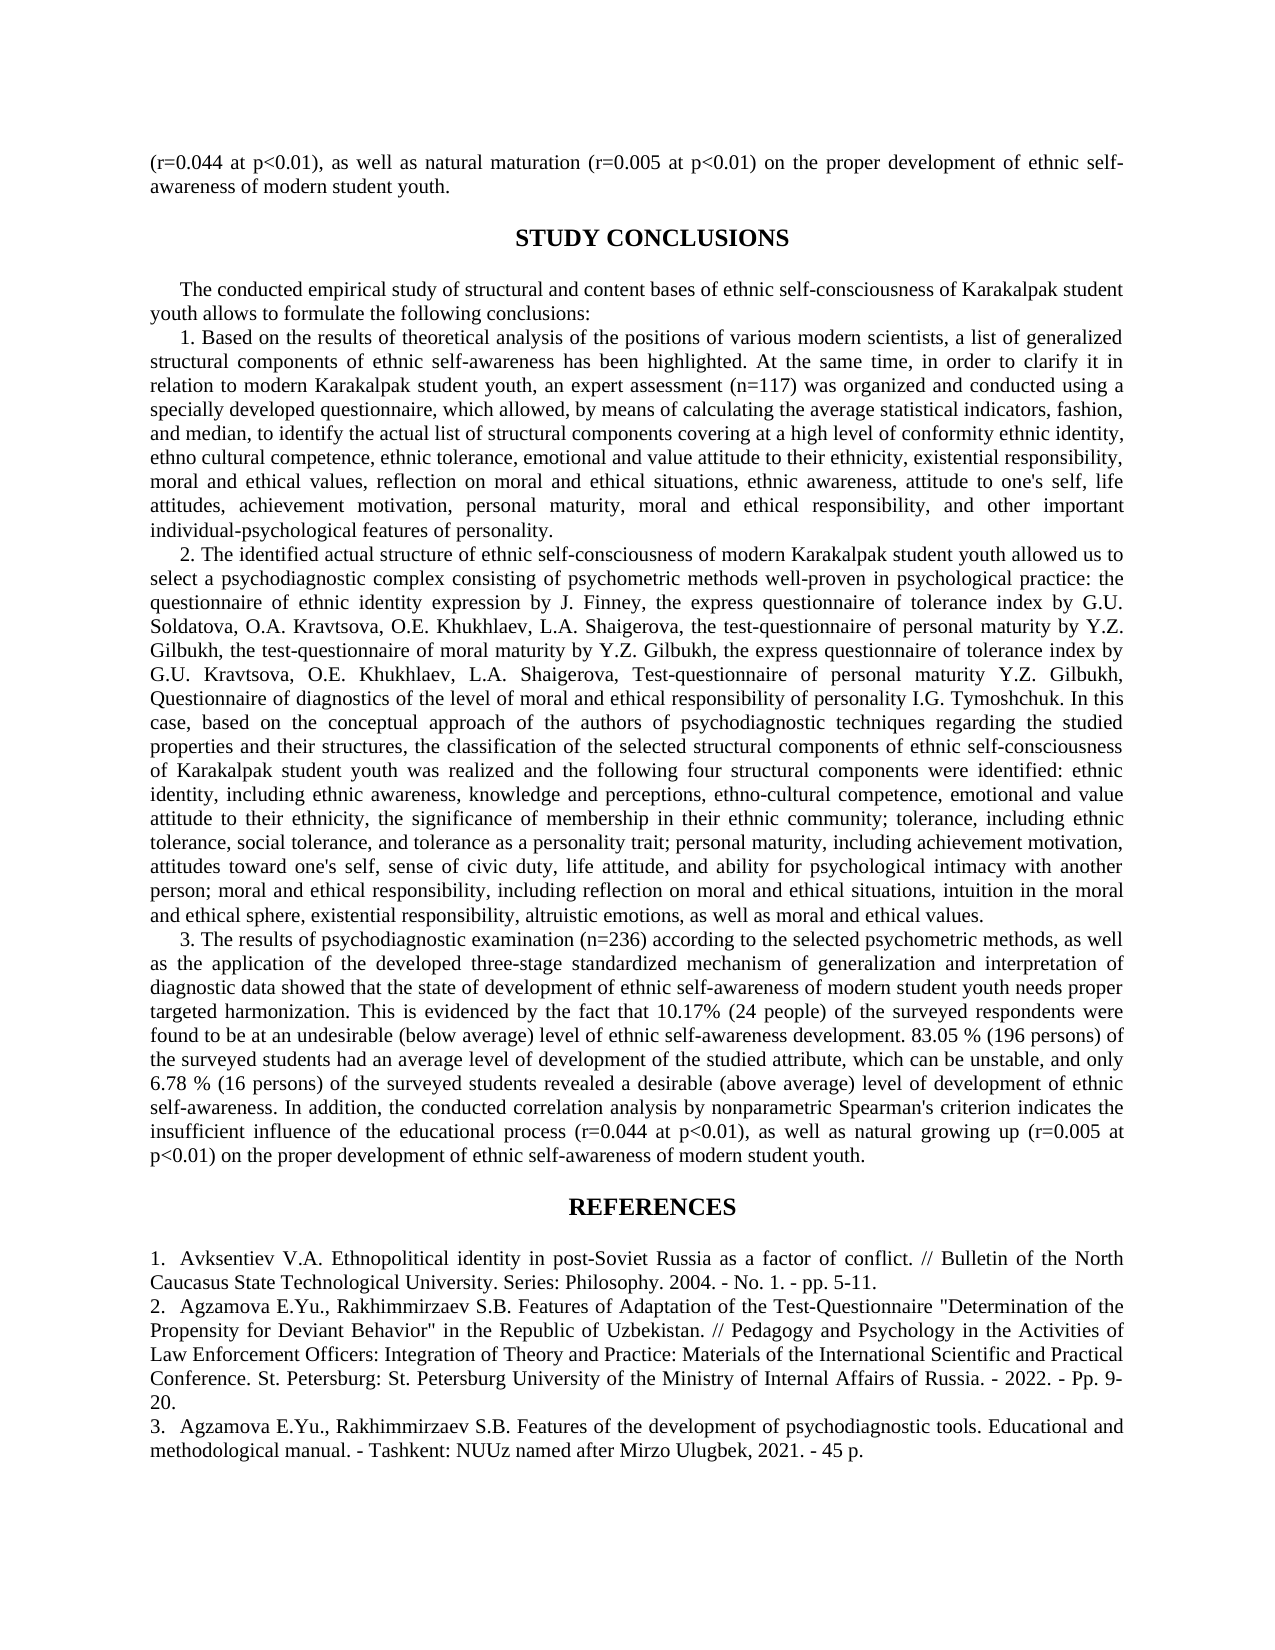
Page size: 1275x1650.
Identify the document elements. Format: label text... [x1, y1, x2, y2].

text 2. The identified actual structure of ethnic self-consciousness of modern Karakalpak student youth allowed us to select a psychodiagnostic complex consisting of psychometric methods well-proven in psychological practice: the questionnaire of ethnic identity expression by J. Finney, the express questionnaire of tolerance index by G.U. Soldatova, O.A. Kravtsova, O.E. Khukhlaev, L.A. Shaigerova, the test-questionnaire of personal maturity by Y.Z. Gilbukh, the test-questionnaire of moral maturity by Y.Z. Gilbukh, the express questionnaire of tolerance index by G.U. Kravtsova, O.E. Khukhlaev, L.A. Shaigerova, Test-questionnaire of personal maturity Y.Z. Gilbukh, Questionnaire of diagnostics of the level of moral and ethical responsibility of personality I.G. Tymoshchuk. In this case, based on the conceptual approach of the authors of psychodiagnostic techniques regarding the studied properties and their structures, the classification of the selected structural components of ethnic self-consciousness of Karakalpak student youth was realized and the following four structural components were identified: ethnic identity, including ethnic awareness, knowledge and perceptions, ethno-cultural competence, emotional and value attitude to their ethnicity, the significance of membership in their ethnic community; tolerance, including ethnic tolerance, social tolerance, and tolerance as a personality trait; personal maturity, including achievement motivation, attitudes toward one's self, sense of civic duty, life attitude, and ability for psychological intimacy with another person; moral and ethical responsibility, including reflection on moral and ethical situations, intuition in the moral and ethical sphere, existential responsibility, altruistic emotions, as well as moral and ethical values. [150, 542, 1125, 927]
list Agzamova E.Yu., Rakhimmirzaev S.B. Features of the development of psychodiagnostic tools. Educational and methodological manual. - Tashkent: NUUz named after Mirzo Ulugbek, 2021. - 45 p. [150, 1414, 1125, 1462]
list Avksentiev V.A. Ethnopolitical identity in post-Soviet Russia as a factor of conflict. // Bulletin of the North Caucasus State Technological University. Series: Philosophy. 2004. - No. 1. - pp. 5-11. [150, 1246, 1125, 1294]
text 1. Based on the results of theoretical analysis of the positions of various modern scientists, a list of generalized structural components of ethnic self-awareness has been highlighted. At the same time, in order to clarify it in relation to modern Karakalpak student youth, an expert assessment (n=117) was organized and conducted using a specially developed questionnaire, which allowed, by means of calculating the average statistical indicators, fashion, and median, to identify the actual list of structural components covering at a high level of conformity ethnic identity, ethno cultural competence, ethnic tolerance, emotional and value attitude to their ethnicity, existential responsibility, moral and ethical values, reflection on moral and ethical situations, ethnic awareness, attitude to one's self, life attitudes, achievement motivation, personal maturity, moral and ethical responsibility, and other important individual-psychological features of personality. [150, 325, 1125, 542]
text STUDY CONCLUSIONS [150, 223, 1125, 252]
text The conducted empirical study of structural and content bases of ethnic self-consciousness of Karakalpak student youth allows to formulate the following conclusions: [150, 277, 1125, 325]
list Agzamova E.Yu., Rakhimmirzaev S.B. Features of Adaptation of the Test-Questionnaire "Determination of the Propensity for Deviant Behavior" in the Republic of Uzbekistan. // Pedagogy and Psychology in the Activities of Law Enforcement Officers: Integration of Theory and Practice: Materials of the International Scientific and Practical Conference. St. Petersburg: St. Petersburg University of the Ministry of Internal Affairs of Russia. - 2022. - Pp. 9-20. [150, 1294, 1125, 1414]
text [150, 150, 1125, 198]
text 3. The results of psychodiagnostic examination (n=236) according to the selected psychometric methods, as well as the application of the developed three-stage standardized mechanism of generalization and interpretation of diagnostic data showed that the state of development of ethnic self-awareness of modern student youth needs proper targeted harmonization. This is evidenced by the fact that 10.17% (24 people) of the surveyed respondents were found to be at an undesirable (below average) level of ethnic self-awareness development. 83.05 % (196 persons) of the surveyed students had an average level of development of the studied attribute, which can be unstable, and only 6.78 % (16 persons) of the surveyed students revealed a desirable (above average) level of development of ethnic self-awareness. In addition, the conducted correlation analysis by nonparametric Spearman's criterion indicates the insufficient influence of the educational process (r=0.044 at p<0.01), as well as natural growing up (r=0.005 at p<0.01) on the proper development of ethnic self-awareness of modern student youth. [150, 927, 1125, 1167]
text REFERENCES [150, 1192, 1125, 1221]
